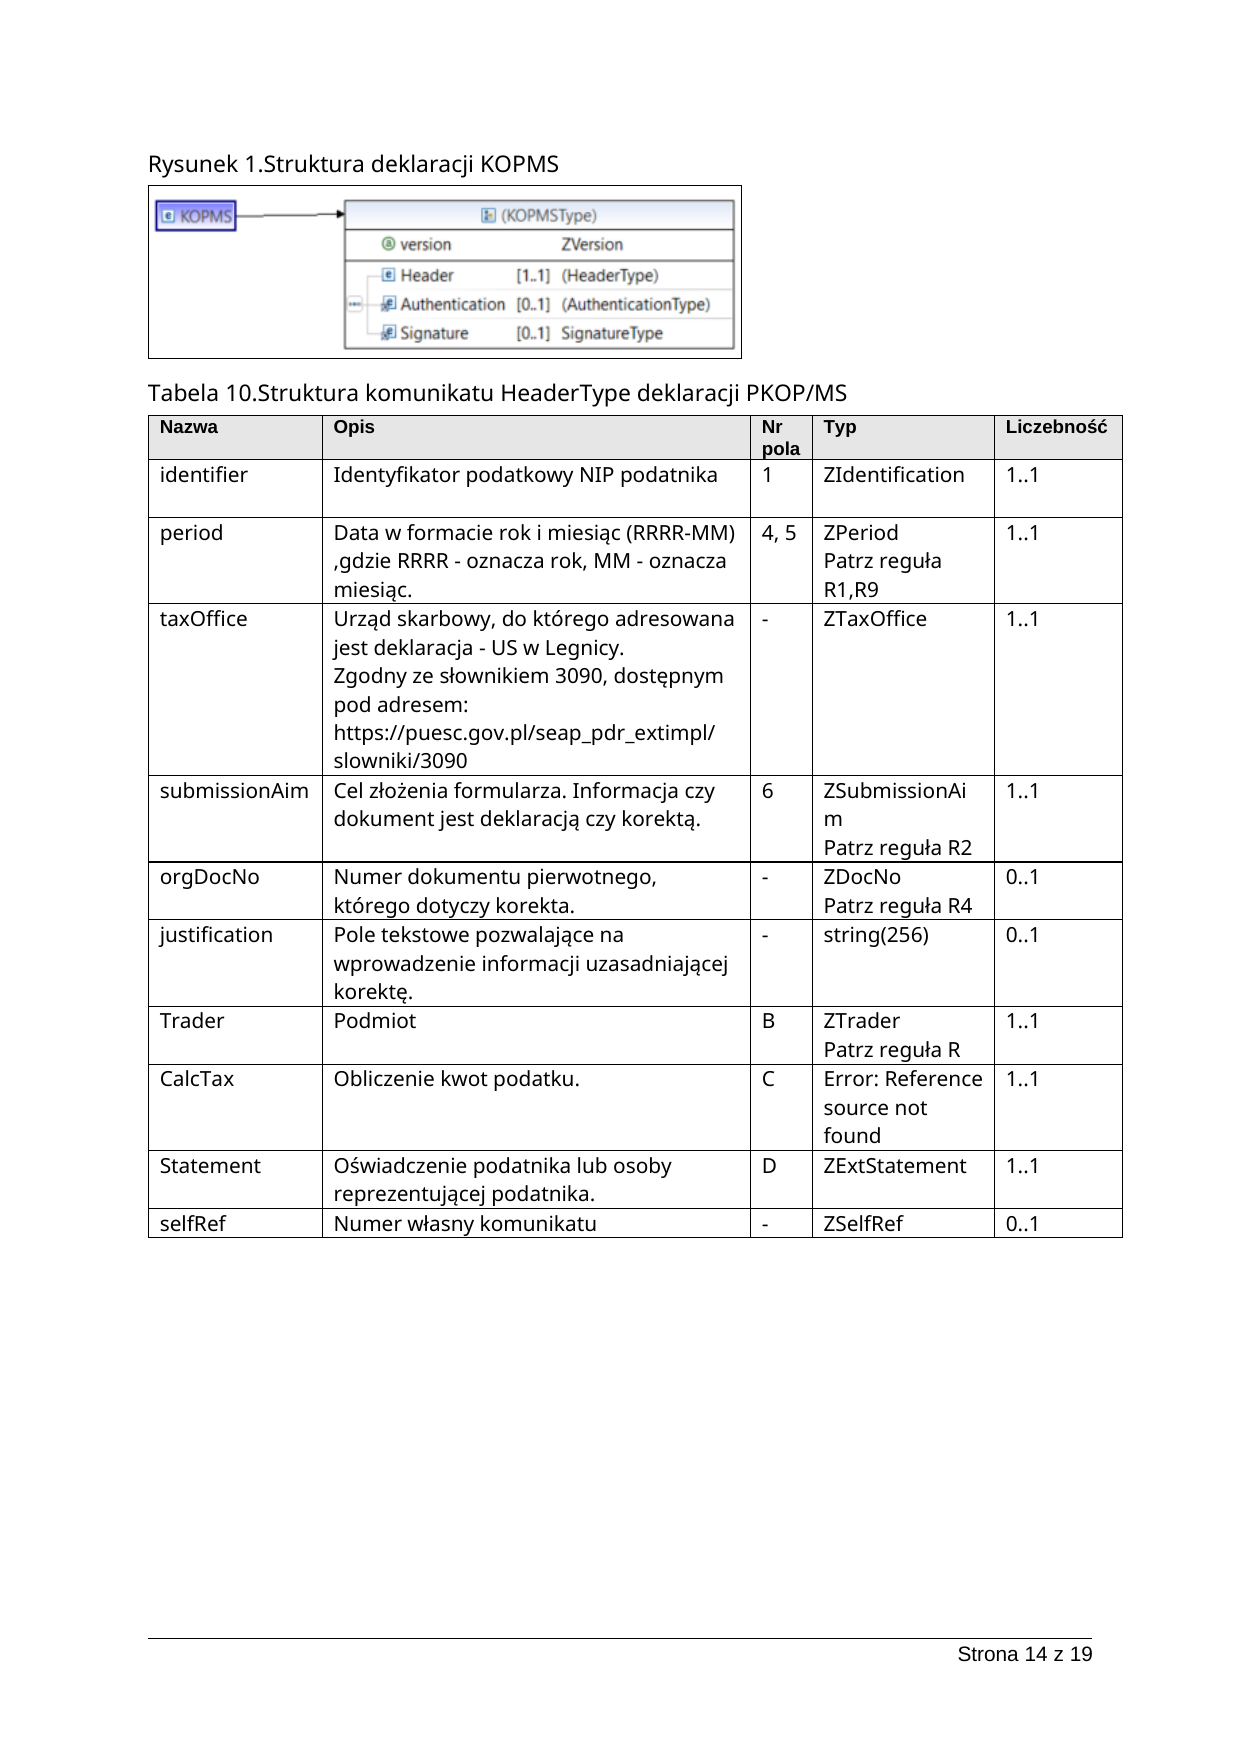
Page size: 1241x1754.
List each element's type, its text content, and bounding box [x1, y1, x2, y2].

table_cell - [751, 1209, 812, 1237]
table_cell Numer własny komunikatu [323, 1209, 750, 1237]
table_cell string(256) [813, 920, 994, 1006]
table_cell identifier [149, 460, 322, 517]
table_cell ZDocNo Patrz reguła R4 [813, 863, 994, 919]
table_cell - [751, 920, 812, 1006]
table_header Opis [323, 416, 750, 459]
table_cell Oświadczenie podatnika lub osoby reprezentującej podatnika. [323, 1151, 750, 1208]
table_cell ZSelfRef [813, 1209, 994, 1237]
table_cell B [751, 1007, 812, 1063]
table_cell 0..1 [995, 1209, 1122, 1237]
table_cell ZIdentification [813, 460, 994, 517]
table_cell Identyfikator podatkowy NIP podatnika [323, 460, 750, 517]
table_cell D [751, 1151, 812, 1208]
table_cell Trader [149, 1007, 322, 1063]
table_cell Pole tekstowe pozwalające na wprowadzenie informacji uzasadniającej korektę. [323, 920, 750, 1006]
table_cell ZTrader Patrz reguła R3 [813, 1007, 994, 1063]
table_cell 0..1 [995, 920, 1122, 1006]
table_cell C [751, 1065, 812, 1150]
table_header Liczebność [995, 416, 1122, 459]
table_cell ZSubmissionAim Patrz reguła R2 [813, 776, 994, 861]
table_cell submission‌Aim [149, 776, 322, 861]
table_cell justification [149, 920, 322, 1006]
table_cell 1..1 [995, 460, 1122, 517]
table_cell Data w formacie rok i miesiąc (RRRR-MM) ,gdzie RRRR - oznacza rok, MM - oznacza miesiąc. [323, 518, 750, 603]
table_cell 1..1 [995, 776, 1122, 861]
table_cell 1..1 [995, 1151, 1122, 1208]
table_cell ZExtStatement [813, 1151, 994, 1208]
table_cell 1..1 [995, 1007, 1122, 1063]
picture [149, 186, 741, 358]
table_cell 1..1 [995, 518, 1122, 603]
table_cell 0..1 [995, 863, 1122, 919]
table_cell selfRef [149, 1209, 322, 1237]
table_header Nazwa [149, 416, 322, 459]
table_cell Cel złożenia formularza. Informacja czy dokument jest deklaracją czy korektą. [323, 776, 750, 861]
table_cell - [751, 863, 812, 919]
text Rysunek 1.Struktura deklaracji KOPMS [148, 148, 1092, 179]
table_cell Podmiot [323, 1007, 750, 1063]
table_cell Numer dokumentu pierwotnego, którego dotyczy korekta. [323, 863, 750, 919]
table_header Nr pola [751, 416, 812, 459]
table_cell CalcTax [149, 1065, 322, 1150]
table_cell 1 [751, 460, 812, 517]
table_header Typ [813, 416, 994, 459]
table_cell 6 [751, 776, 812, 861]
table_cell - [751, 604, 812, 775]
table_cell Urząd skarbowy, do którego adresowana jest deklaracja - US w Legnicy. Zgodny ze słownikiem 3090, dostępnym pod adresem: https://puesc.gov.pl/seap_pdr_extimpl/slowniki/3090 [323, 604, 750, 775]
table_cell Statement [149, 1151, 322, 1208]
table_cell ZTaxOffice [813, 604, 994, 775]
table_cell 1..1 [995, 604, 1122, 775]
table_cell 4, 5 [751, 518, 812, 603]
table_cell Obliczenie kwot podatku. [323, 1065, 750, 1150]
table_cell orgDocNo [149, 863, 322, 919]
table_cell taxOffice [149, 604, 322, 775]
table_cell period [149, 518, 322, 603]
table_cell 1..1 [995, 1065, 1122, 1150]
table_cell ZPeriod Patrz reguła R1,R9 [813, 518, 994, 603]
